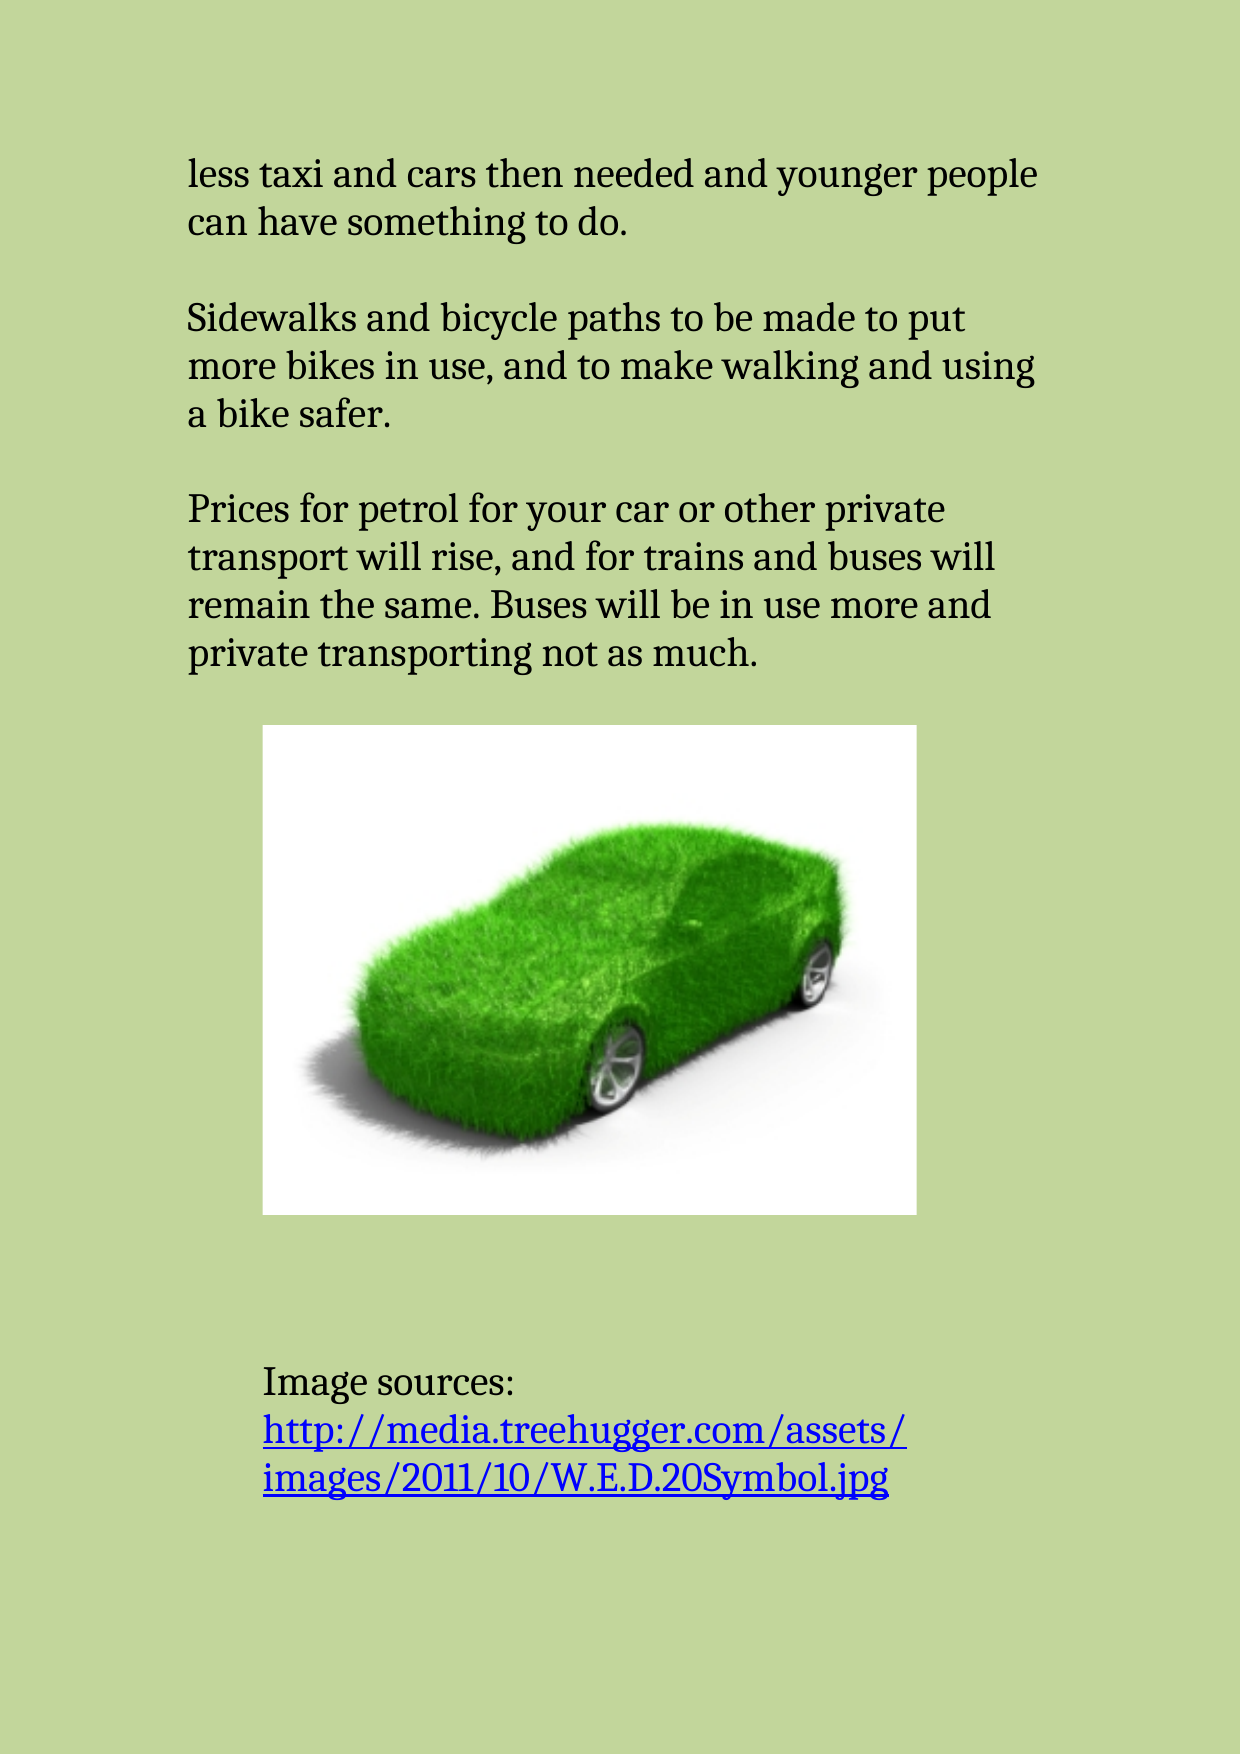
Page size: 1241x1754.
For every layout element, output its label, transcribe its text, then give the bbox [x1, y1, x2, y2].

text http://media.treehugger.com/assets/images/2011/10/W.E.D.20Symbol.jpg [262, 1406, 1053, 1502]
text Image sources: [262, 1358, 1053, 1406]
text Prices for petrol for your car or other private transport will rise, and for trains and buses will remain the same. Buses will be in use more and private transporting not as much. [187, 485, 1053, 677]
picture [262, 725, 917, 1215]
text Sidewalks and bicycle paths to be made to put more bikes in use, and to make walking and using a bike safer. [187, 294, 1053, 437]
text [187, 150, 1053, 246]
